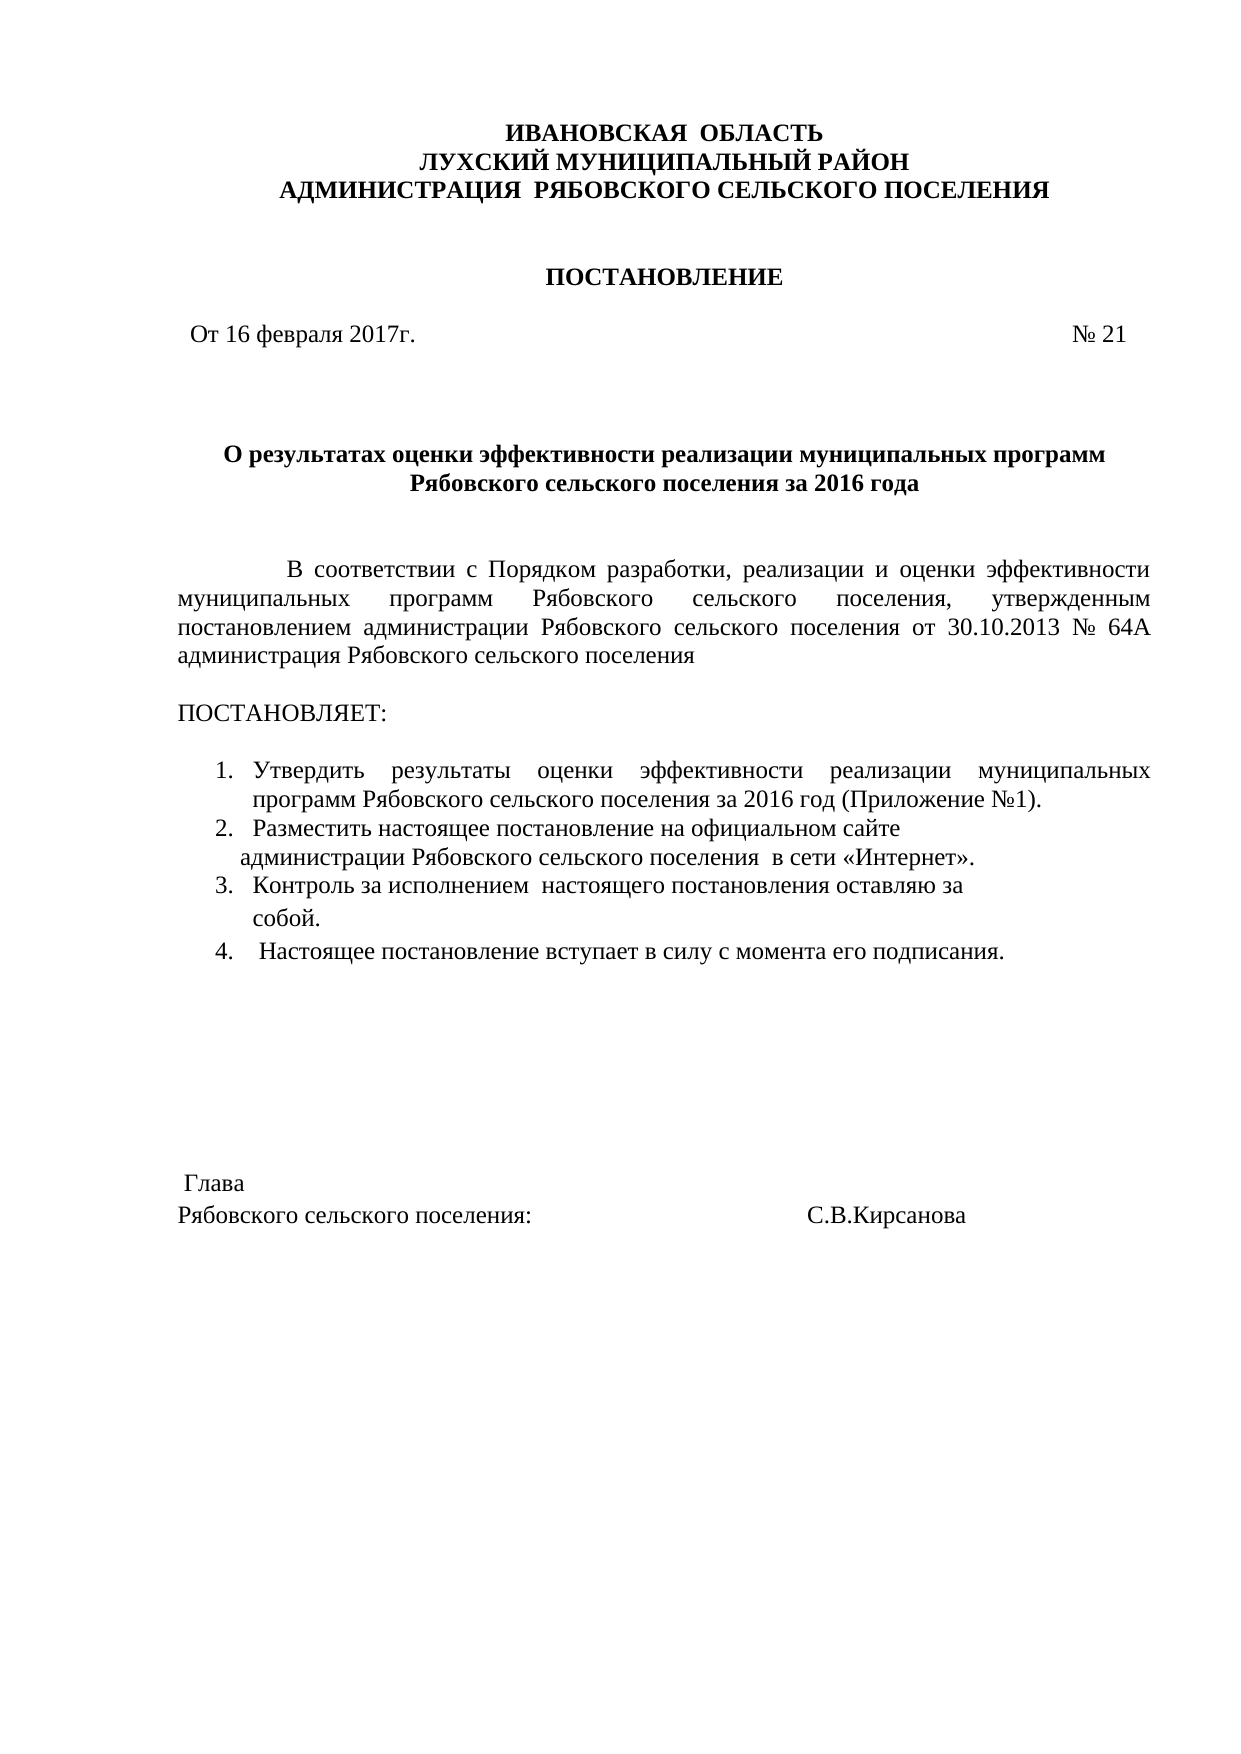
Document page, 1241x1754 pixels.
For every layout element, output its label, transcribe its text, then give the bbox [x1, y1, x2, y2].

text В соответствии с Порядком разработки, реализации и оценки эффективности муниципальных программ Рябовского сельского поселения, утвержденным постановлением администрации Рябовского сельского поселения от 30.10.2013 № 64А администрация Рябовского сельского поселения [177, 554, 1152, 669]
text Рябовского сельского поселения: С.В.Кирсанова [177, 1201, 1152, 1229]
text От 16 февраля 2017г. № 21 [177, 319, 1152, 348]
text ЛУХСКИЙ МУНИЦИПАЛЬНЫЙ РАЙОН [177, 147, 1152, 176]
list Утвердить результаты оценки эффективности реализации муниципальных программ Рябовского сельского поселения за 2016 год (Приложение №1). [215, 755, 1152, 813]
text ПОСТАНОВЛЯЕТ: [177, 698, 1152, 727]
text ПОСТАНОВЛЕНИЕ [177, 262, 1152, 291]
text администрации Рябовского сельского поселения в сети «Интернет». [215, 842, 1152, 870]
list Настоящее постановление вступает в силу с момента его подписания. [215, 936, 1152, 965]
list Разместить настоящее постановление на официальном сайте [215, 813, 1152, 842]
text О результатах оценки эффективности реализации муниципальных программ Рябовского сельского поселения за 2016 года [177, 439, 1152, 497]
text ИВАНОВСКАЯ ОБЛАСТЬ [177, 118, 1152, 147]
text АДМИНИСТРАЦИЯ РЯБОВСКОГО СЕЛЬСКОГО ПОСЕЛЕНИЯ [177, 176, 1152, 204]
list Контроль за исполнением настоящего постановления оставляю за [215, 870, 1152, 899]
list собой. [252, 903, 1152, 932]
text Глава [177, 1168, 1152, 1196]
